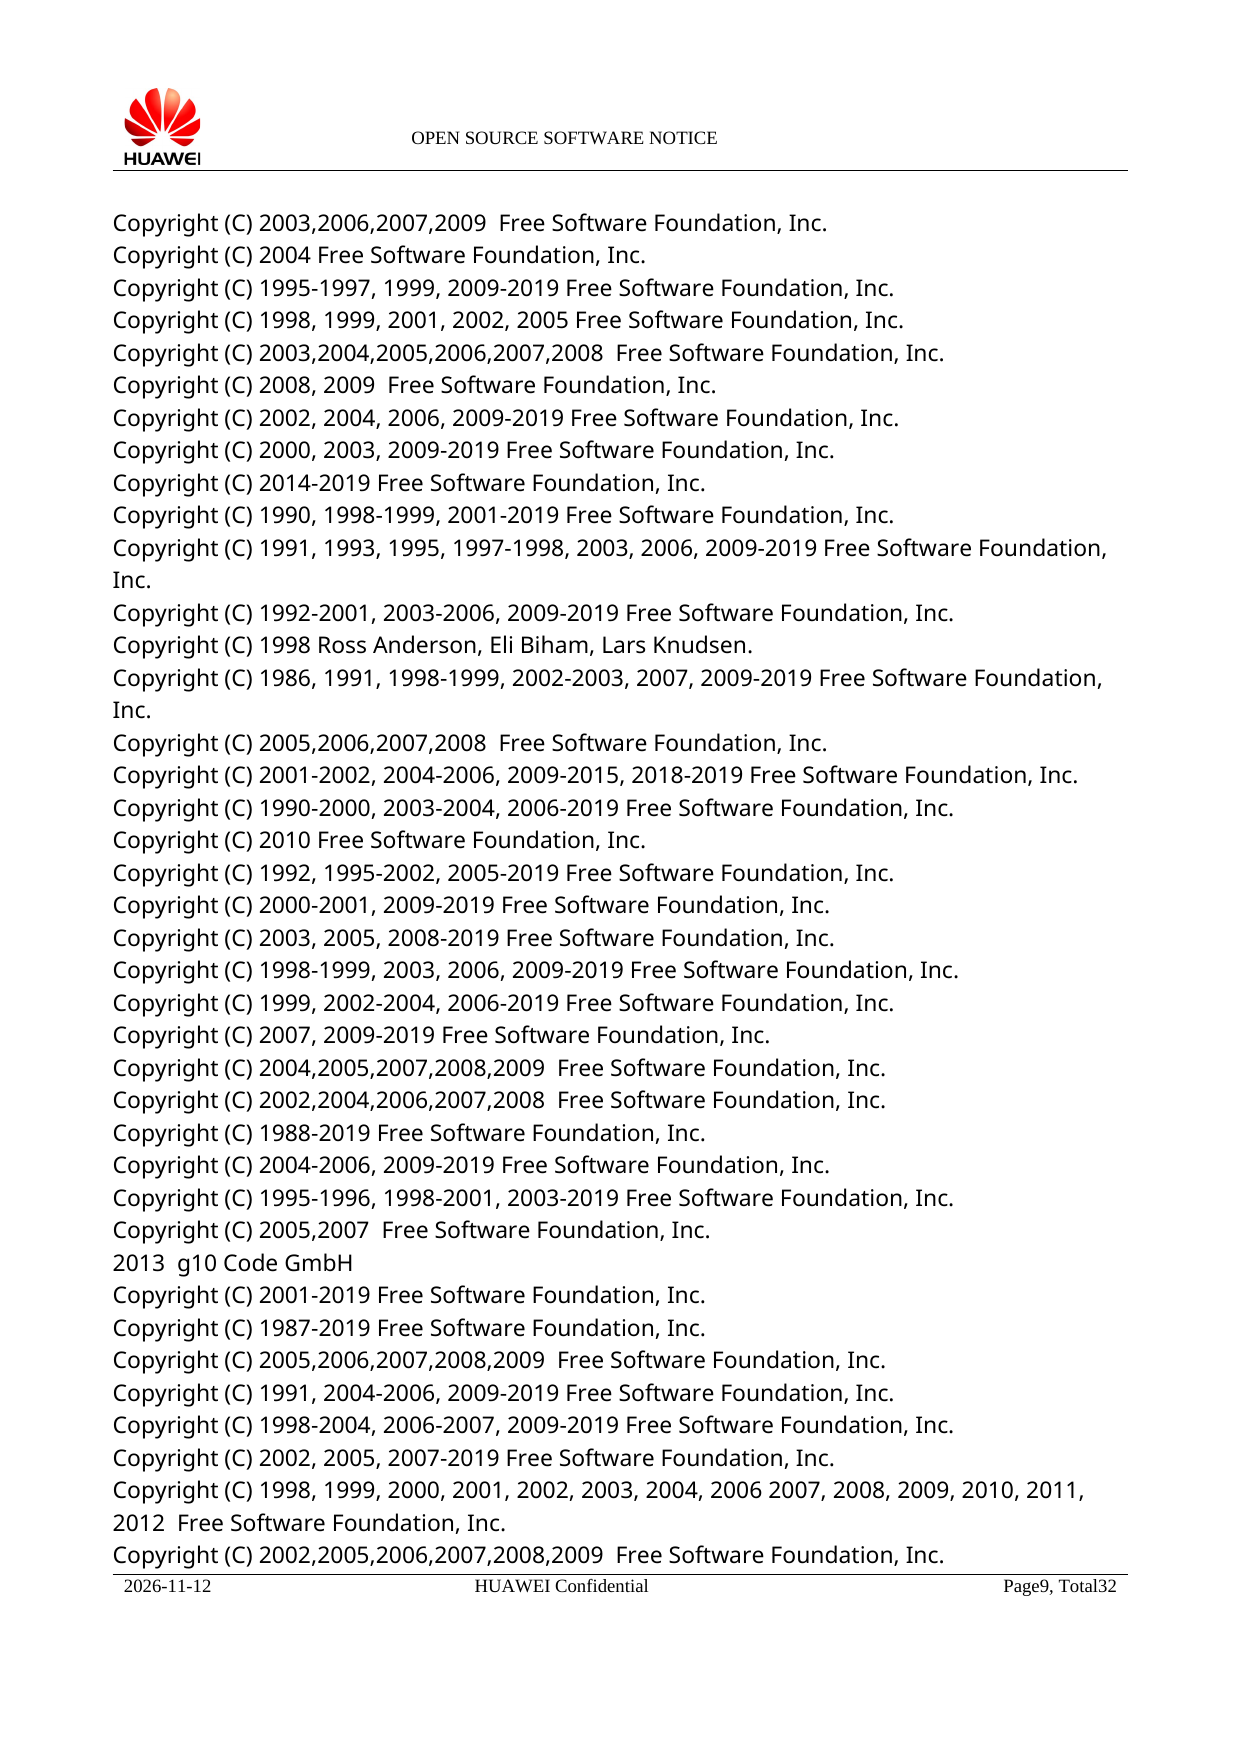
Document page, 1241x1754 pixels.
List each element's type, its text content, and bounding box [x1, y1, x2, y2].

picture [124, 88, 201, 165]
